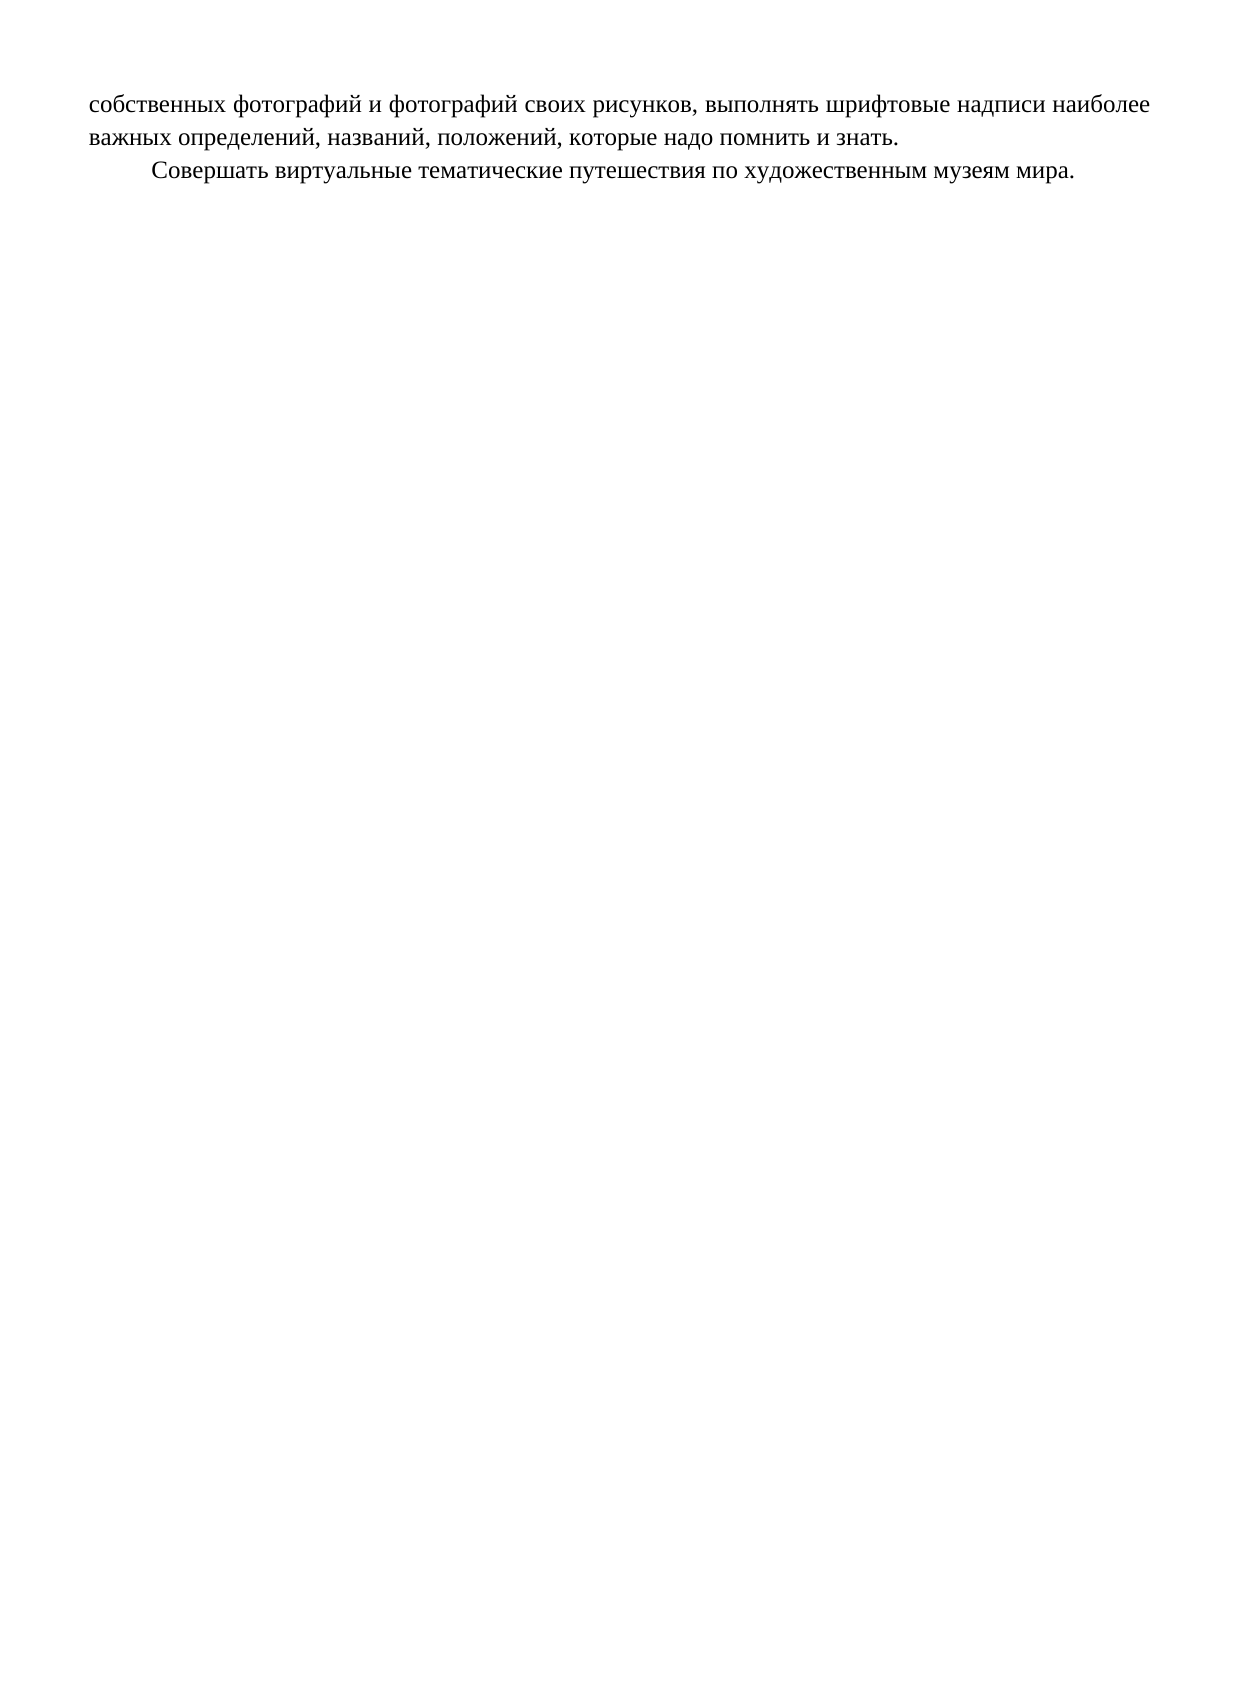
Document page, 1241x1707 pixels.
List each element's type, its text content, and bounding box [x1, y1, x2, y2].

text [89, 89, 1152, 150]
text Совершать виртуальные тематические путешествия по художественным музеям мира. [89, 155, 1152, 183]
